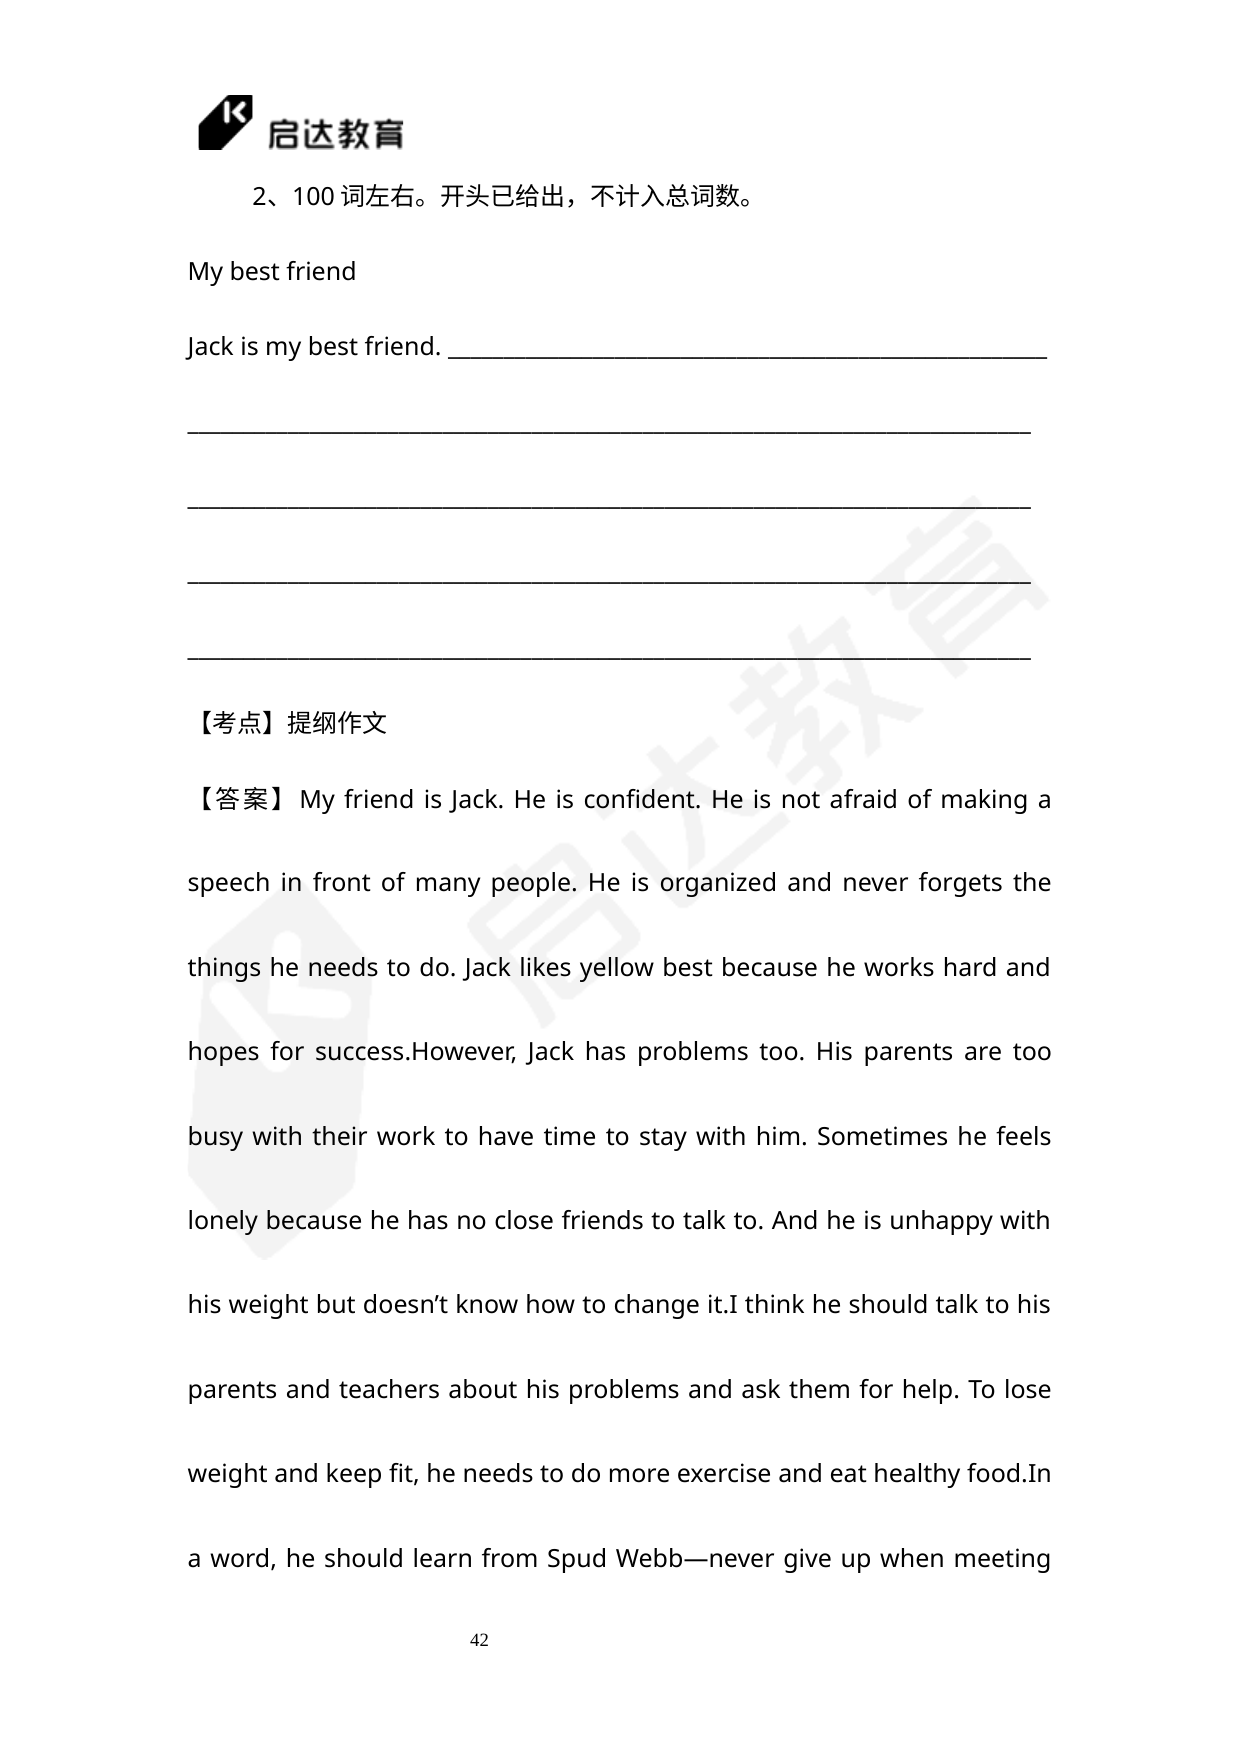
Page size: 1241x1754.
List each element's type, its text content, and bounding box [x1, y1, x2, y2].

text ____________________________________________________________________________ [187, 539, 1053, 604]
text ____________________________________________________________________________ [187, 463, 1053, 528]
text ____________________________________________________________________________ [187, 614, 1053, 679]
text Jack is my best friend. ______________________________________________________ [187, 313, 1053, 378]
picture [198, 95, 404, 150]
text ____________________________________________________________________________ [187, 388, 1053, 453]
text My best friend [187, 238, 1053, 303]
text 2、100词左右。开头已给出，不计入总词数。 [187, 162, 1053, 227]
text 【考点】提纲作文 [187, 689, 1053, 754]
